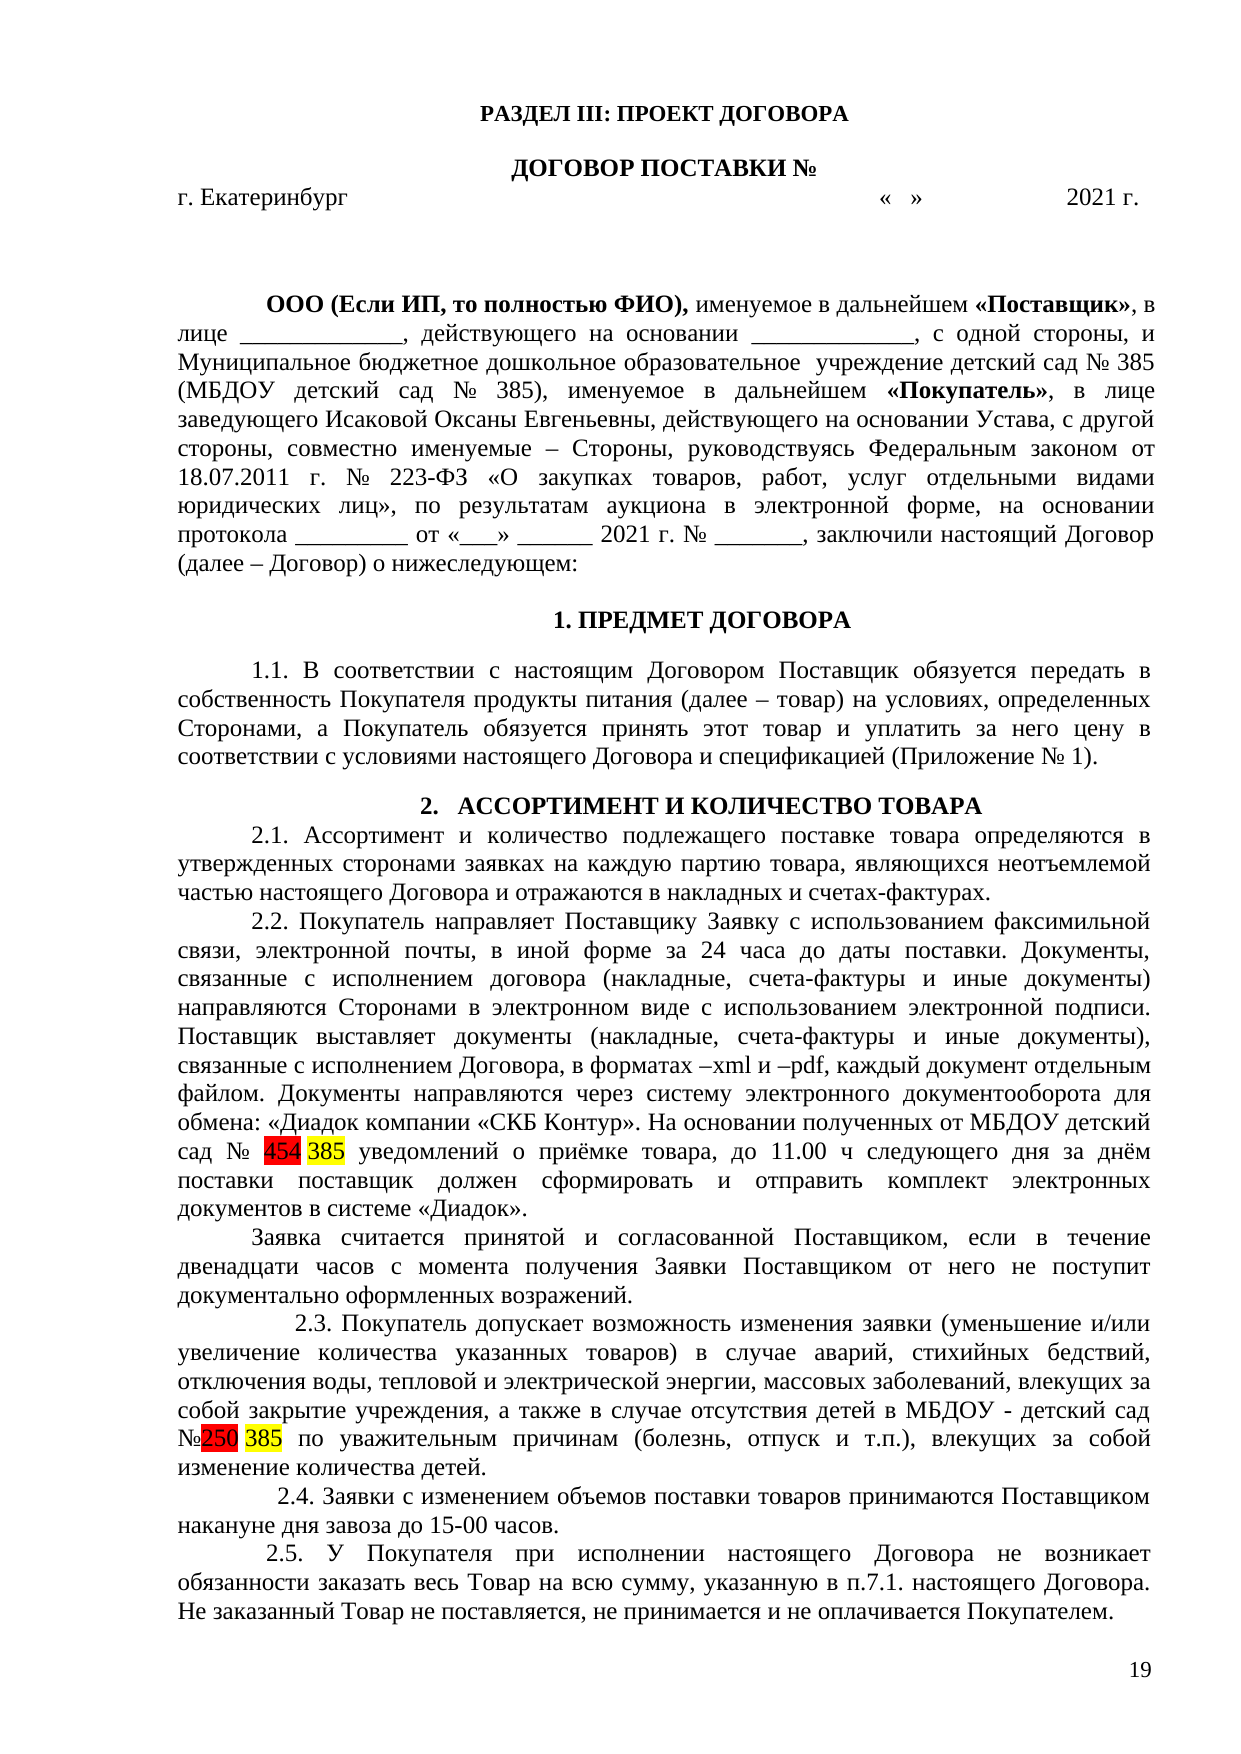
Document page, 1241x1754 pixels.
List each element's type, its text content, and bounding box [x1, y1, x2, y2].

text 1. ПРЕДМЕТ ДОГОВОРА [177, 606, 1152, 634]
text 2.4. Заявки с изменением объемов поставки товаров принимаются Поставщиком накануне дня завоза до 15-00 часов. [177, 1481, 1152, 1538]
text 1.1. В соответствии с настоящим Договором Поставщик обязуется передать в собственность Покупателя продукты питания (далее – товар) на условиях, определенных Сторонами, а Покупатель обязуется принять этот товар и уплатить за него цену в соответствии с условиями настоящего Договора и спецификацией (Приложение № 1). [177, 655, 1152, 770]
text 2.1. Ассортимент и количество подлежащего поставке товара определяются в утвержденных сторонами заявках на каждую партию товара, являющихся неотъемлемой частью настоящего Договора и отражаются в накладных и счетах-фактурах. [177, 820, 1152, 906]
text 2.5. У Покупателя при исполнении настоящего Договора не возникает обязанности заказать весь Товар на всю сумму, указанную в п.7.1. настоящего Договора. Не заказанный Товар не поставляется, не принимается и не оплачивается Покупателем. [177, 1538, 1152, 1625]
text ООО (Если ИП, то полностью ФИО), именуемое в дальнейшем «Поставщик», в лице _____________, действующего на основании _____________, с одной стороны, и Муниципальное бюджетное дошкольное образовательное учреждение детский сад № 385 (МБДОУ детский сад № 385), именуемое в дальнейшем «Покупатель», в лице заведующего Исаковой Оксаны Евгеньевны, действующего на основании Устава, с другой стороны, совместно именуемые – Стороны, руководствуясь Федеральным законом от 18.07.2011 г. № 223-ФЗ «О закупках товаров, работ, услуг отдельными видами юридических лиц», по результатам аукциона в электронной форме, на основании протокола _________ от «___» ______ 2021 г. № _______, заключили настоящий Договор (далее – Договор) о нижеследующем: [177, 289, 1155, 577]
title ДОГОВОР ПОСТАВКИ № [177, 153, 1152, 182]
text Заявка считается принятой и согласованной Поставщиком, если в течение двенадцати часов с момента получения Заявки Поставщиком от него не поступит документально оформленных возражений. [177, 1222, 1152, 1308]
list АССОРТИМЕНТ И КОЛИЧЕСТВО ТОВАРА [251, 791, 1152, 820]
text г. Екатеринбург « » 2021 г. [177, 182, 1152, 210]
text 2.3. Покупатель допускает возможность изменения заявки (уменьшение и/или увеличение количества указанных товаров) в случае аварий, стихийных бедствий, отключения воды, тепловой и электрической энергии, массовых заболеваний, влекущих за собой закрытие учреждения, а также в случае отсутствия детей в МБДОУ - детский сад №250 385 по уважительным причинам (болезнь, отпуск и т.п.), влекущих за собой изменение количества детей. [177, 1308, 1152, 1481]
text 2.2. Покупатель направляет Поставщику Заявку с использованием факсимильной связи, электронной почты, в иной форме за 24 часа до даты поставки. Документы, связанные с исполнением договора (накладные, счета-фактуры и иные документы) направляются Сторонами в электронном виде с использованием электронной подписи. Поставщик выставляет документы (накладные, счета-фактуры и иные документы), связанные с исполнением Договора, в форматах –xml и –pdf, каждый документ отдельным файлом. Документы направляются через систему электронного документооборота для обмена: «Диадок компании «СКБ Контур». На основании полученных от МБДОУ детский сад № 454 385 уведомлений о приёмке товара, до 11.00 ч следующего дня за днём поставки поставщик должен сформировать и отправить комплект электронных документов в системе «Диадок». [177, 906, 1152, 1222]
text РАЗДЕЛ III: ПРОЕКТ ДОГОВОРА [177, 100, 1152, 127]
